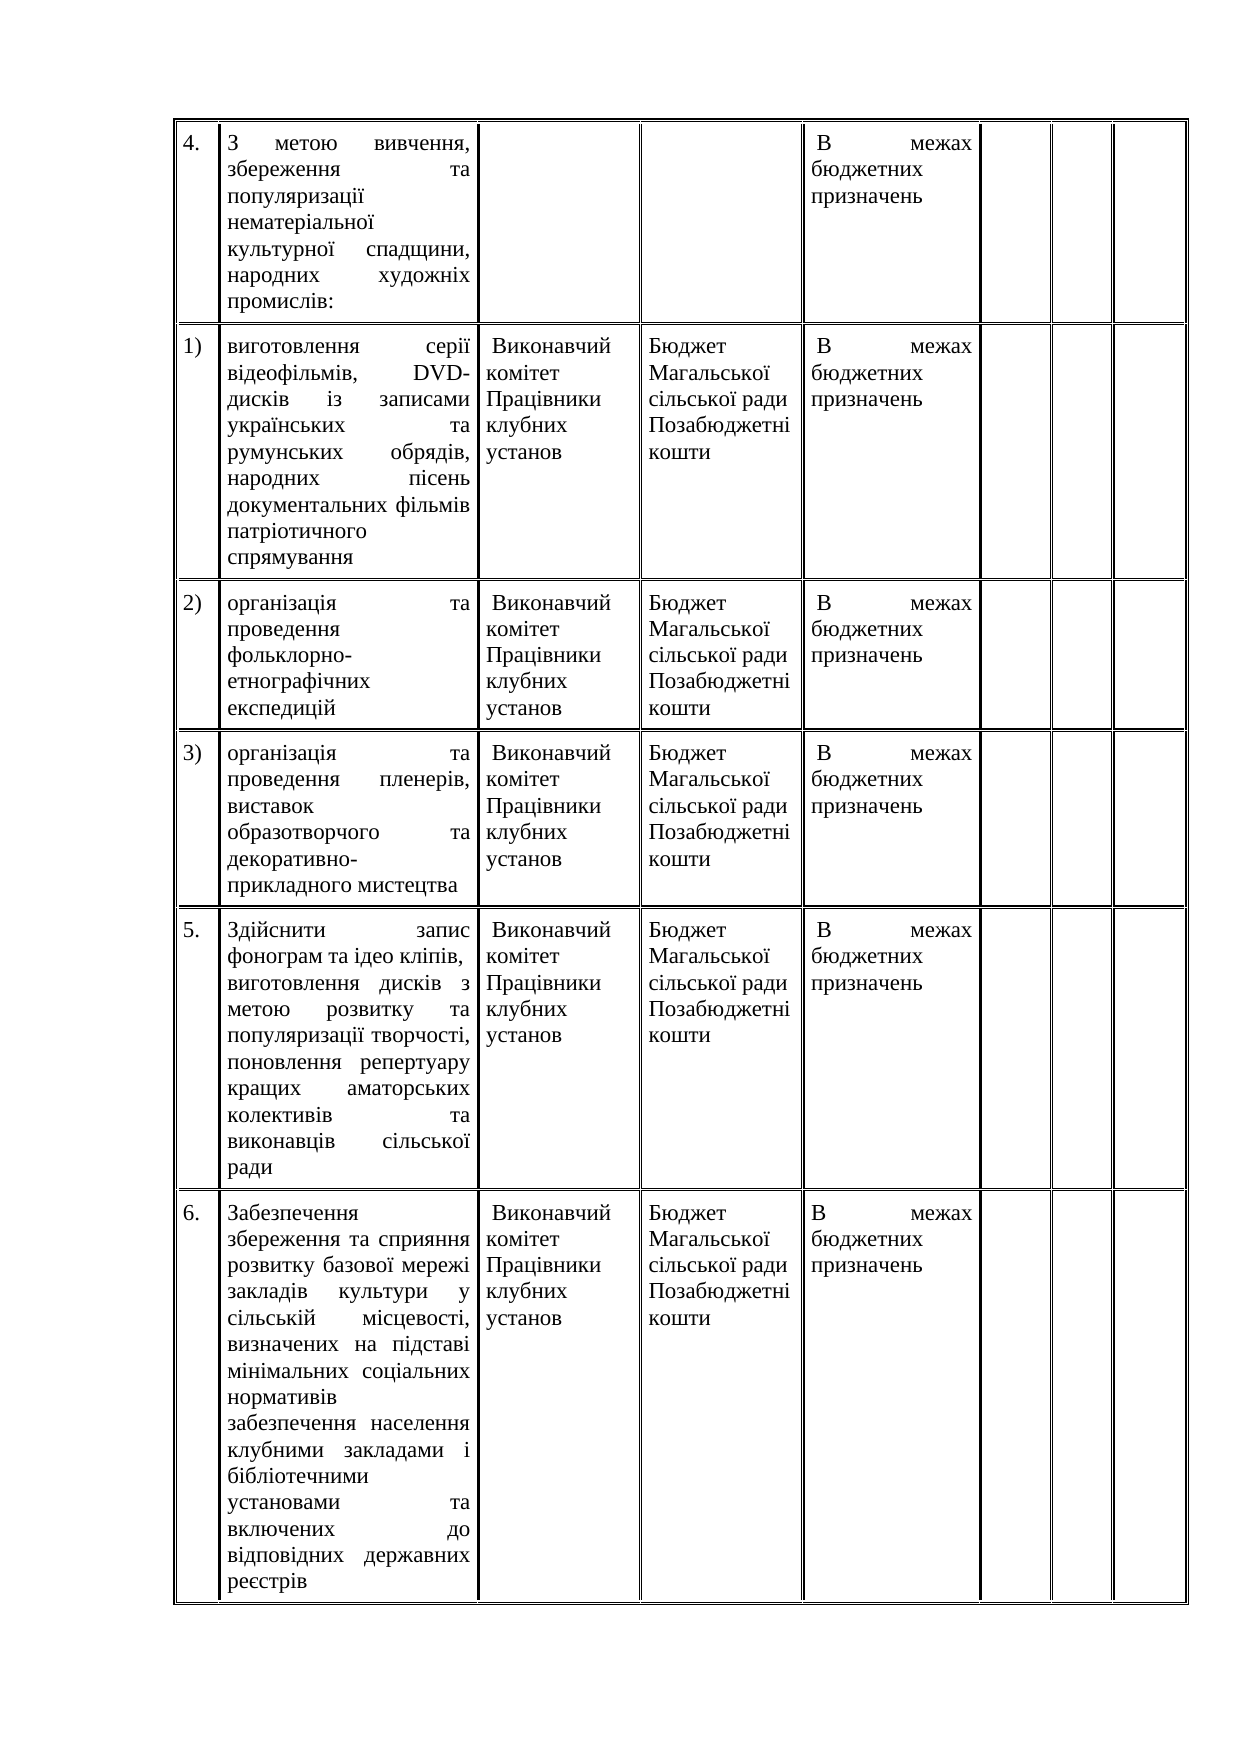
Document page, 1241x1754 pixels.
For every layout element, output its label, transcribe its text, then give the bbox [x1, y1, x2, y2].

table_cell [1113, 1188, 1186, 1602]
table_cell [1053, 732, 1111, 905]
table_cell Виконавчий комітет Працівники клубних установ [480, 732, 639, 905]
table_cell 1) [177, 321, 218, 577]
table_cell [641, 1188, 803, 1602]
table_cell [642, 325, 801, 577]
table_cell організація та проведення фольклорно-етнографічних експедицій [221, 581, 477, 728]
table_cell 3) [177, 728, 218, 905]
table_cell [982, 581, 1050, 728]
table_cell В межах бюджетних призначень [805, 581, 979, 728]
table_cell 2) [177, 578, 218, 728]
table_cell В межах бюджетних призначень [805, 325, 979, 577]
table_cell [803, 1191, 980, 1602]
table_cell В межах бюджетних призначень [805, 909, 979, 1187]
table_cell виготовлення серії відеофільмів, DVD-дисків із записами українських та румунських обрядів, народних пісень документальних фільмів патріотичного спрямування [221, 325, 477, 577]
table_cell Забезпечення збереження та сприяння розвитку базової мережі закладів культури у сільській місцевості, визначених на підставі мінімальних соціальних нормативів забезпечення населення клубними закладами і бібліотечними установами та включених до відповідних державних реєстрів [219, 1191, 478, 1602]
table_cell [982, 325, 1050, 577]
table_cell 5. [177, 905, 218, 1187]
table_cell З метою вивчення, збереження та популяризації нематеріальної культурної спадщини, народних художніх промислів: [219, 120, 478, 321]
table_cell [982, 732, 1050, 905]
table_cell [1113, 122, 1185, 321]
table_cell [982, 909, 1050, 1187]
table_cell [1115, 578, 1186, 728]
table_cell Здійснити запис фонограм та ідео кліпів, виготовлення дисків з метою розвитку та популяризації творчості, поновлення репертуару кращих аматорських колективів та виконавців сільської ради [221, 909, 477, 1187]
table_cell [478, 1191, 641, 1602]
table_cell [1115, 321, 1186, 577]
table_cell [1052, 120, 1113, 321]
table_cell Бюджет Магальської сільської ради Позабюджетні кошти [642, 581, 801, 728]
table_cell організація та проведення пленерів, виставок образотворчого та декоративно-прикладного мистецтва [221, 732, 477, 905]
table_cell [1052, 1188, 1113, 1602]
table_cell В межах бюджетних призначень [805, 732, 979, 905]
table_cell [480, 325, 639, 577]
table_cell [1115, 728, 1186, 905]
table_cell [980, 122, 1052, 321]
table_cell Бюджет Магальської сільської ради Позабюджетні кошти [642, 732, 801, 905]
table_cell 6. [177, 1188, 219, 1602]
table_cell [641, 120, 803, 321]
table_cell [1115, 905, 1186, 1187]
table_cell Бюджет Магальської сільської ради Позабюджетні кошти [642, 909, 801, 1187]
table_cell Виконавчий комітет Працівники клубних установ [480, 909, 639, 1187]
table_cell [1053, 909, 1111, 1187]
table_cell [1053, 581, 1111, 728]
table_cell [980, 1191, 1052, 1602]
table_cell [1053, 325, 1111, 577]
table_cell [478, 122, 641, 321]
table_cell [803, 120, 980, 321]
table_cell 4. [177, 120, 219, 321]
table_cell Виконавчий комітет Працівники клубних установ [480, 581, 639, 728]
